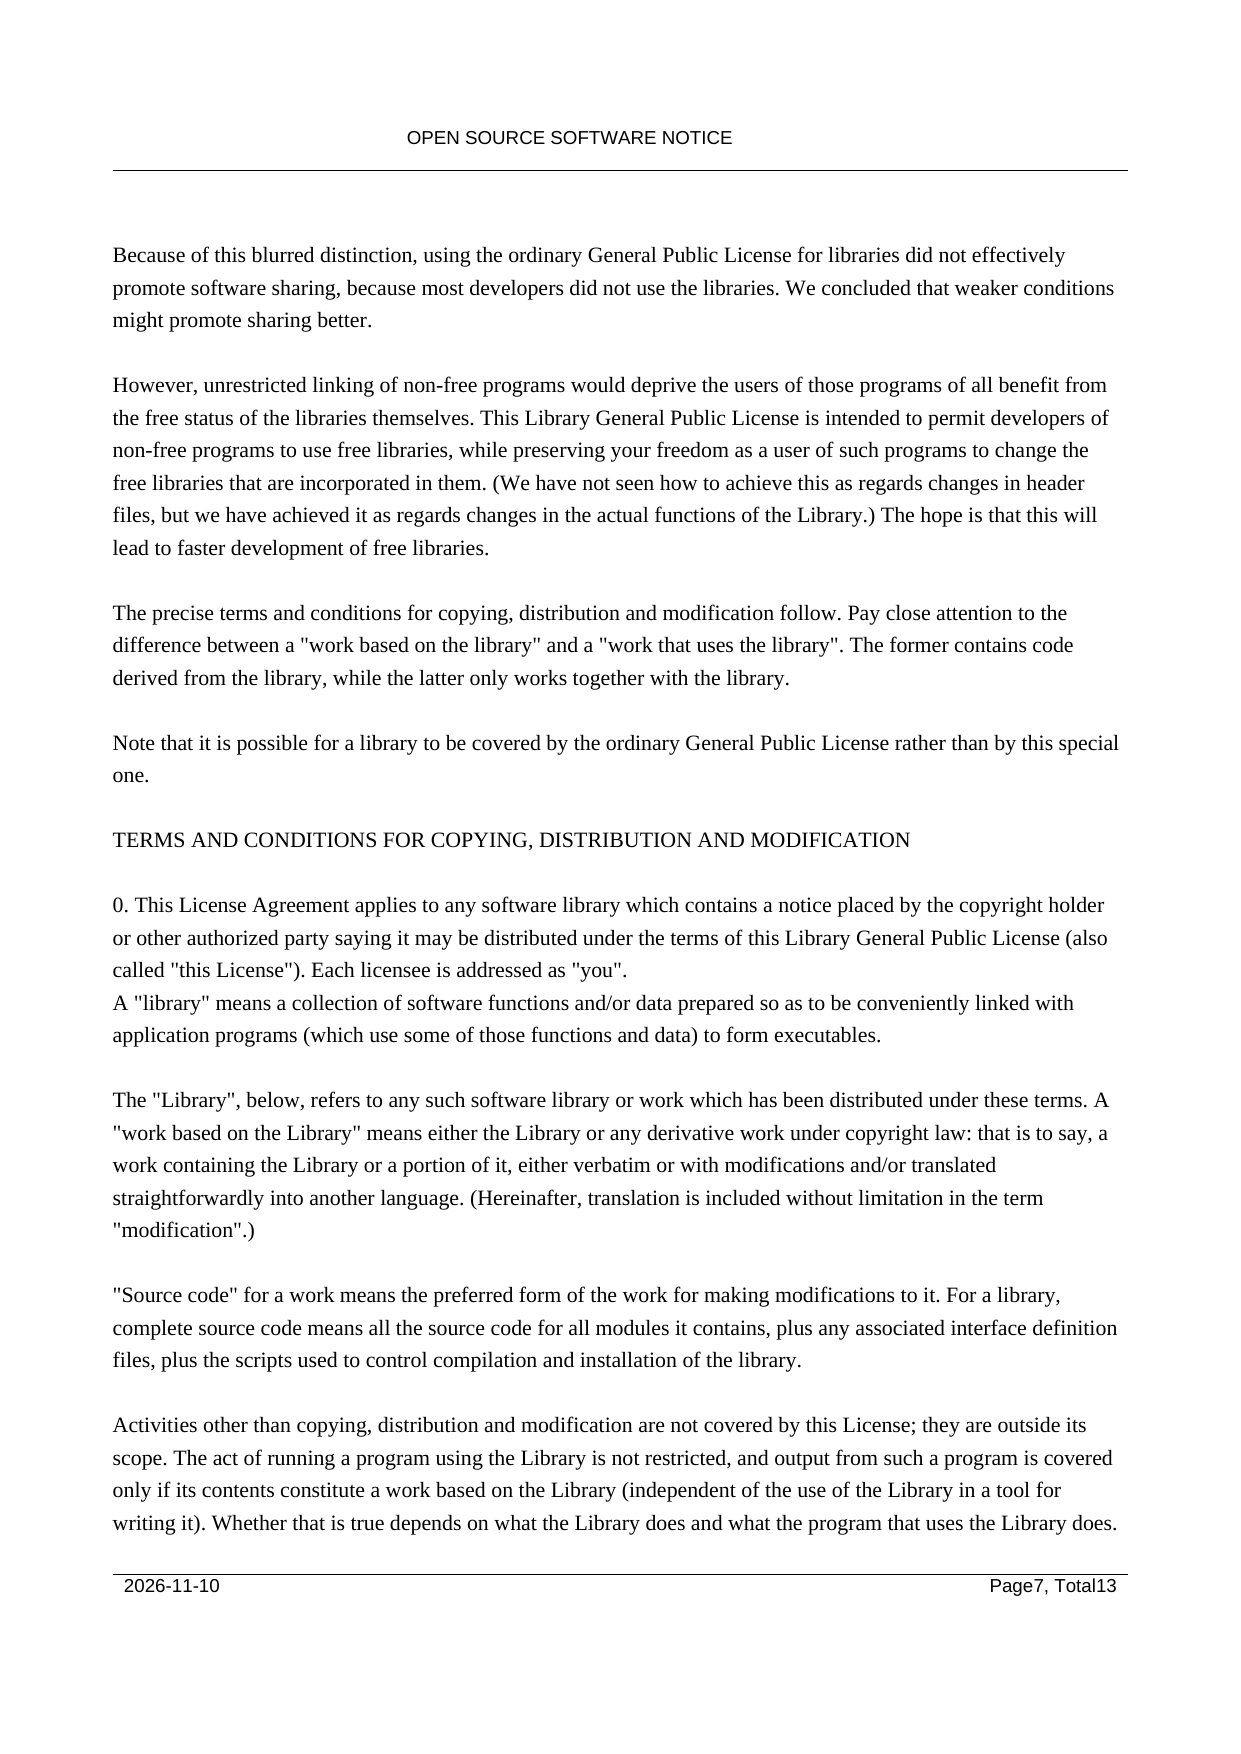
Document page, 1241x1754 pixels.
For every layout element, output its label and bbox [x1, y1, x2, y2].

text [112, 206, 1128, 1539]
